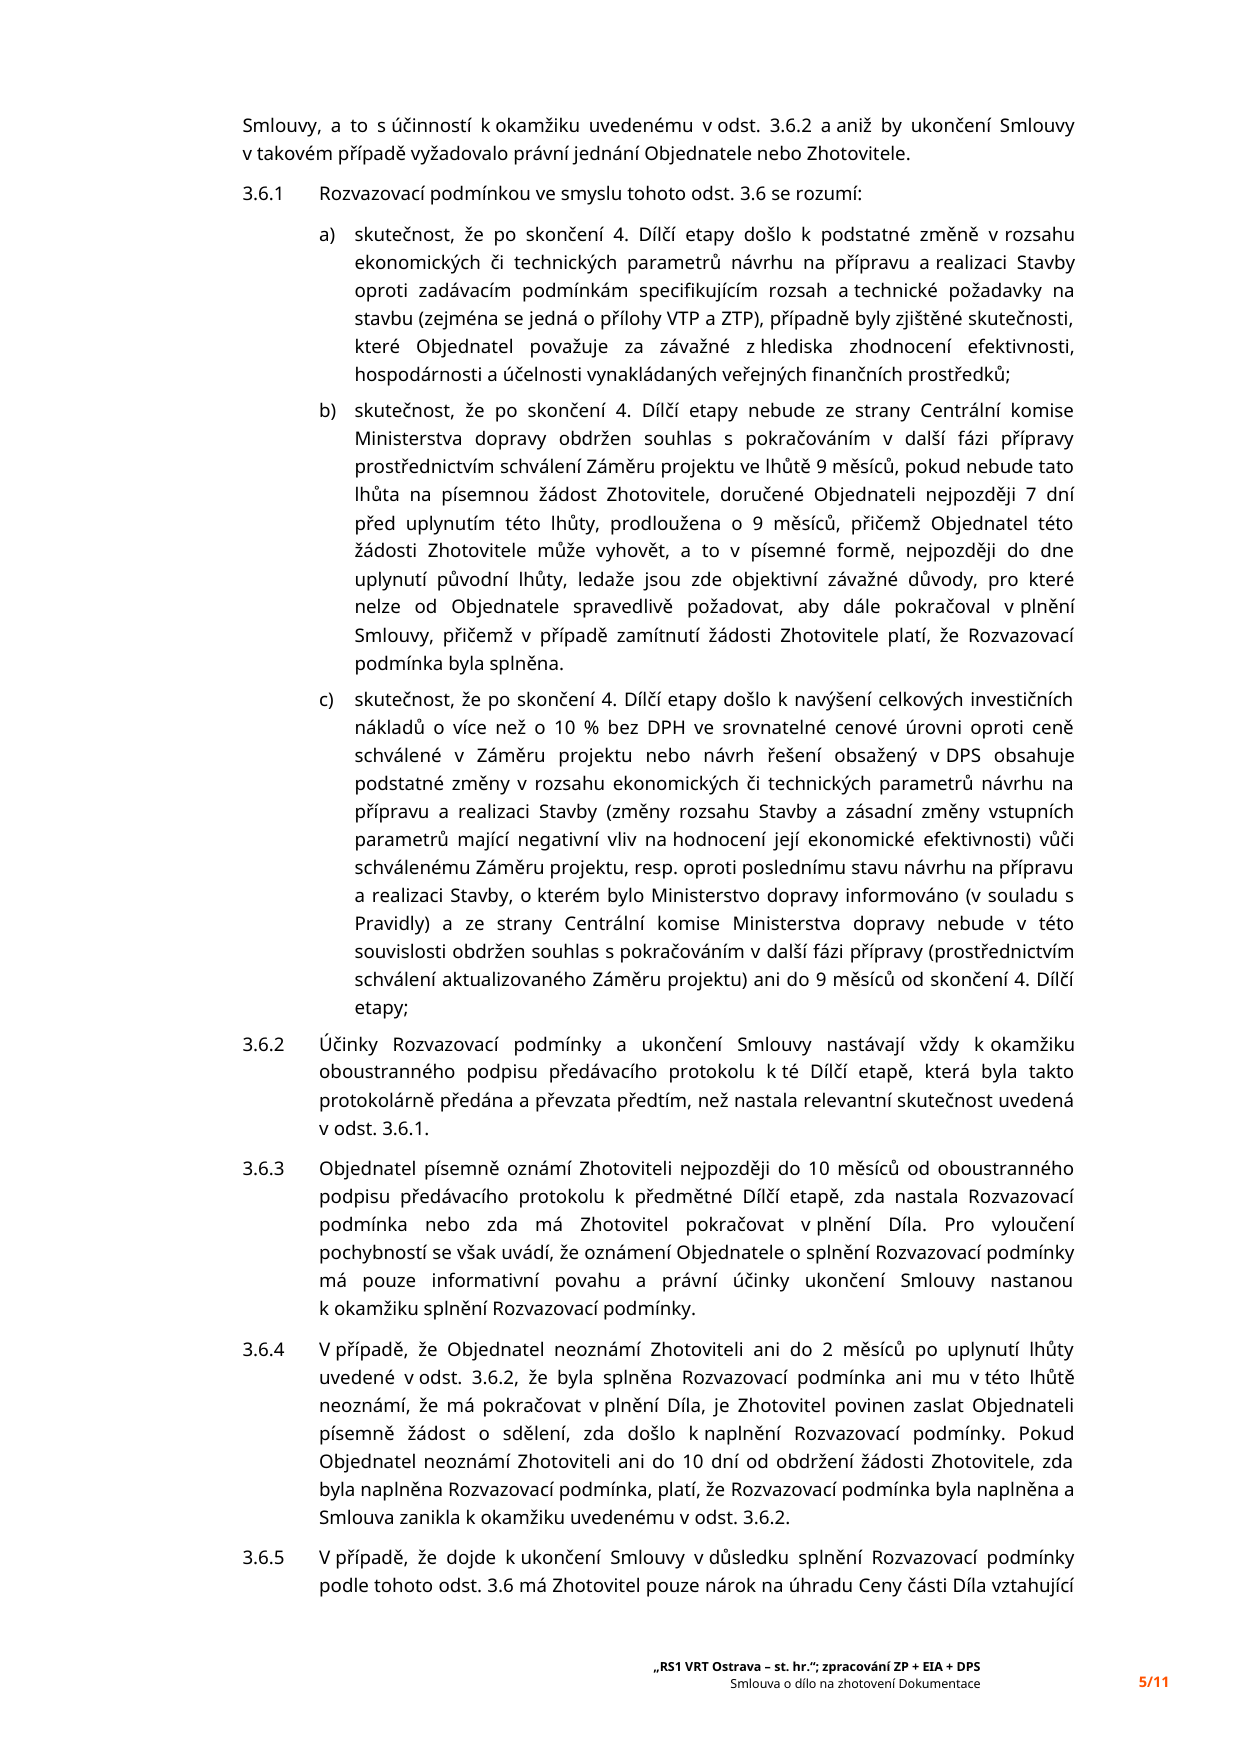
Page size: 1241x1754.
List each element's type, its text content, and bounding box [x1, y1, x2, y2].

text Objednatel písemně oznámí Zhotoviteli nejpozději do 10 měsíců od oboustranného podpisu předávacího protokolu k předmětné Dílčí etapě, zda nastala Rozvazovací podmínka nebo zda má Zhotovitel pokračovat v plnění Díla. Pro vyloučení pochybností se však uvádí, že oznámení Objednatele o splnění Rozvazovací podmínky má pouze informativní povahu a právní účinky ukončení Smlouvy nastanou k okamžiku splnění Rozvazovací podmínky. [242, 1155, 1075, 1321]
text V případě, že Objednatel neoznámí Zhotoviteli ani do 2 měsíců po uplynutí lhůty uvedené v odst. 3.6.2, že byla splněna Rozvazovací podmínka ani mu v této lhůtě neoznámí, že má pokračovat v plnění Díla, je Zhotovitel povinen zaslat Objednateli písemně žádost o sdělení, zda došlo k naplnění Rozvazovací podmínky. Pokud Objednatel neoznámí Zhotoviteli ani do 10 dní od obdržení žádosti Zhotovitele, zda byla naplněna Rozvazovací podmínka, platí, že Rozvazovací podmínka byla naplněna a Smlouva zanikla k okamžiku uvedenému v odst. 3.6.2. [242, 1336, 1075, 1530]
text skutečnost, že po skončení 4. Dílčí etapy došlo k navýšení celkových investičních nákladů o více než o 10 % bez DPH ve srovnatelné cenové úrovni oproti ceně schválené v Záměru projektu nebo návrh řešení obsažený v DPS obsahuje podstatné změny v rozsahu ekonomických či technických parametrů návrhu na přípravu a realizaci Stavby (změny rozsahu Stavby a zásadní změny vstupních parametrů mající negativní vliv na hodnocení její ekonomické efektivnosti) vůči schválenému Záměru projektu, resp. oproti poslednímu stavu návrhu na přípravu a realizaci Stavby, o kterém bylo Ministerstvo dopravy informováno (v souladu s Pravidly) a ze strany Centrální komise Ministerstva dopravy nebude v této souvislosti obdržen souhlas s pokračováním v další fázi přípravy (prostřednictvím schválení aktualizovaného Záměru projektu) ani do 9 měsíců od skončení 4. Dílčí etapy; [319, 686, 1075, 1020]
text skutečnost, že po skončení 4. Dílčí etapy došlo k podstatné změně v rozsahu ekonomických či technických parametrů návrhu na přípravu a realizaci Stavby oproti zadávacím podmínkám specifikujícím rozsah a technické požadavky na stavbu (zejména se jedná o přílohy VTP a ZTP), případně byly zjištěné skutečnosti, které Objednatel považuje za závažné z hlediska zhodnocení efektivnosti, hospodárnosti a účelnosti vynakládaných veřejných finančních prostředků; [319, 221, 1075, 387]
text Účinky Rozvazovací podmínky a ukončení Smlouvy nastávají vždy k okamžiku oboustranného podpisu předávacího protokolu k té Dílčí etapě, která byla takto protokolárně předána a převzata předtím, než nastala relevantní skutečnost uvedená v odst. 3.6.1. [242, 1031, 1075, 1140]
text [165, 112, 1075, 166]
text Rozvazovací podmínkou ve smyslu tohoto odst. 3.6 se rozumí: [242, 181, 1075, 206]
text skutečnost, že po skončení 4. Dílčí etapy nebude ze strany Centrální komise Ministerstva dopravy obdržen souhlas s pokračováním v další fázi přípravy prostřednictvím schválení Záměru projektu ve lhůtě 9 měsíců, pokud nebude tato lhůta na písemnou žádost Zhotovitele, doručené Objednateli nejpozději 7 dní před uplynutím této lhůty, prodloužena o 9 měsíců, přičemž Objednatel této žádosti Zhotovitele může vyhovět, a to v písemné formě, nejpozději do dne uplynutí původní lhůty, ledaže jsou zde objektivní závažné důvody, pro které nelze od Objednatele spravedlivě požadovat, aby dále pokračoval v plnění Smlouvy, přičemž v případě zamítnutí žádosti Zhotovitele platí, že Rozvazovací podmínka byla splněna. [319, 398, 1075, 675]
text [242, 1545, 1075, 1598]
